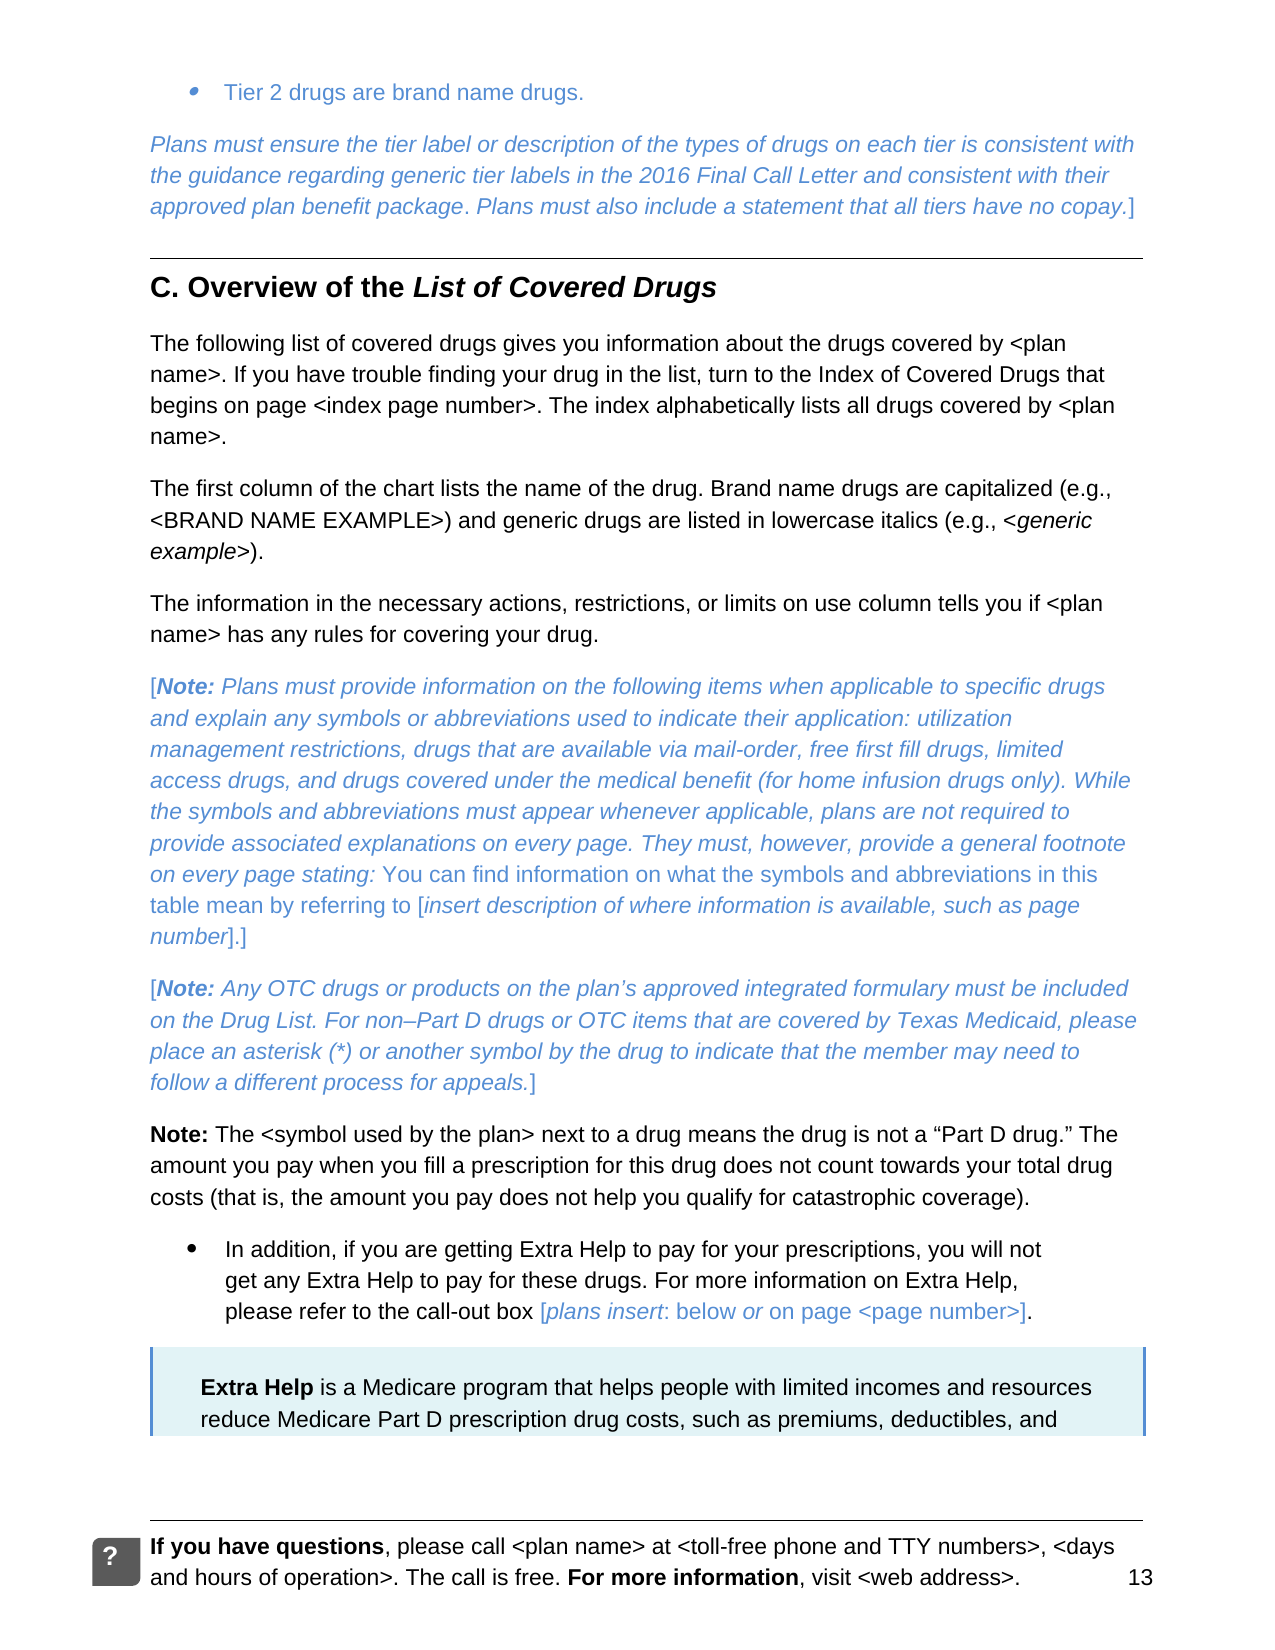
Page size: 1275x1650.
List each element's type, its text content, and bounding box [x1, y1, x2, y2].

subtitle Overview of the List of Covered Drugs [150, 259, 1143, 305]
text Note: The <symbol used by the plan> next to a drug means the drug is not a “Part D drug.” The amount you pay when you fill a prescription for this drug does not count towards your total drug costs (that is, the amount you pay does not help you qualify for catastrophic coverage). [150, 1118, 1143, 1211]
list Tier 2 drugs are brand name drugs. [187, 75, 1068, 106]
list The first column of the chart lists the name of the drug. Brand name drugs are capitalized (e.g., <BRAND NAME EXAMPLE>) and generic drugs are listed in lowercase italics (e.g., <generic example>). [150, 472, 1143, 566]
text [Note: Plans must provide information on the following items when applicable to specific drugs and explain any symbols or abbreviations used to indicate their application: utilization management restrictions, drugs that are available via mail-order, free first fill drugs, limited access drugs, and drugs covered under the medical benefit (for home infusion drugs only). While the symbols and abbreviations must appear whenever applicable, plans are not required to provide associated explanations on every page. They must, however, provide a general footnote on every page stating: You can find information on what the symbols and abbreviations in this table mean by referring to [insert description of where information is available, such as page number].] [150, 670, 1143, 951]
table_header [153, 1350, 1143, 1433]
list In addition, if you are getting Extra Help to pay for your prescriptions, you will not get any Extra Help to pay for these drugs. For more information on Extra Help, please refer to the call-out box [plans insert: below or on page <page number>]. [187, 1232, 1068, 1326]
list The following list of covered drugs gives you information about the drugs covered by <plan name>. If you have trouble finding your drug in the list, turn to the Index of Covered Drugs that begins on page <index page number>. The index alphabetically lists all drugs covered by <plan name>. [150, 326, 1143, 451]
list The information in the necessary actions, restrictions, or limits on use column tells you if <plan name> has any rules for covering your drug. [150, 586, 1143, 649]
text [Note: Any OTC drugs or products on the plan’s approved integrated formulary must be included on the Drug List. For non–Part D drugs or OTC items that are covered by Texas Medicaid, please place an asterisk (*) or another symbol by the drug to indicate that the member may need to follow a different process for appeals.] [150, 972, 1143, 1097]
text Plans must ensure the tier label or description of the types of drugs on each tier is consistent with the guidance regarding generic tier labels in the 2016 Final Call Letter and consistent with their approved plan benefit package. Plans must also include a statement that all tiers have no copay.] [150, 127, 1143, 221]
